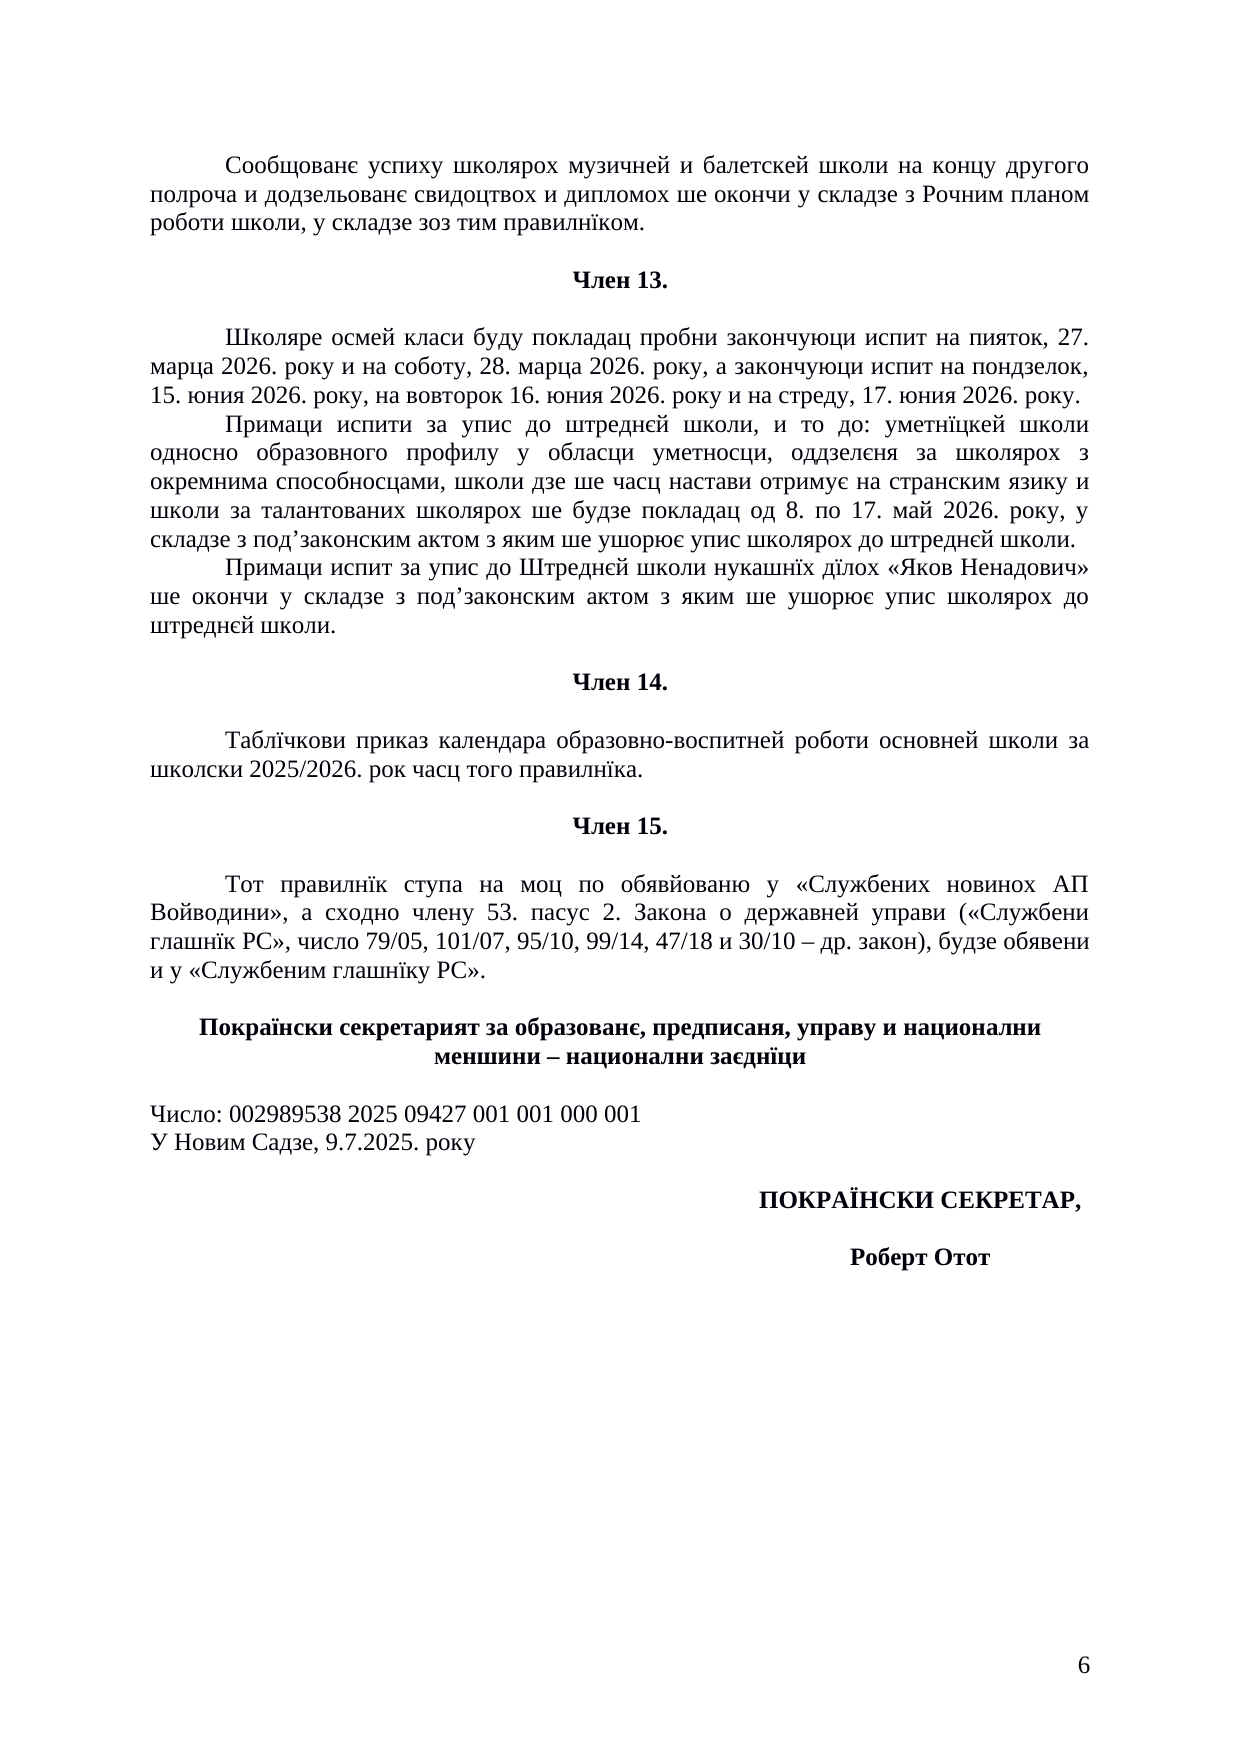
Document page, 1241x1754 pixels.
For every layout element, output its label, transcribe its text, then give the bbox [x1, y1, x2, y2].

text Роберт Отот [750, 1242, 1090, 1271]
text Таблїчкови приказ календара образовно-воспитней роботи основней школи за школски 2025/2026. рок часц того правилнїка. [150, 725, 1090, 782]
text Покраїнски секретарият за образованє, предписаня, управу и национални меншини – национални заєднїци [150, 1012, 1090, 1070]
text ПОКРАЇНСКИ СЕКРЕТАР, [750, 1185, 1090, 1214]
text Член 15. [150, 811, 1090, 840]
text Член 13. [150, 265, 1090, 294]
text У Новим Садзе, 9.7.2025. року [150, 1127, 1090, 1156]
text Сообщованє успиху школярох музичней и балетскей школи на концу другого полроча и додзельованє свидоцтвох и дипломох ше окончи у складзе з Рочним планом роботи школи, у складзе зоз тим правилнїком. [150, 150, 1090, 236]
text Член 14. [150, 667, 1090, 696]
text Примаци испити за упис до штреднєй школи, и то до: уметнїцкей школи односно образовного профилу у обласци уметносци, оддзелєня за школярох з окремнима способносцами, школи дзе ше часц настави отримує на странским язику и школи за талантованих школярох ше будзе покладац од 8. по 17. май 2026. року, у складзе з подʼзаконским актом з яким ше ушорює упис школярох до штреднєй школи. [150, 409, 1090, 552]
text Примаци испит за упис до Штреднєй школи нукашнїх дїлох «Яков Ненадович» ше окончи у складзе з подʼзаконским актом з яким ше ушорює упис школярох до штреднєй школи. [150, 552, 1090, 639]
text Число: 002989538 2025 09427 001 001 000 001 [150, 1099, 1090, 1127]
text Тот правилнїк ступа на моц по обявйованю у «Службених новинох АП Войводини», а сходно члену 53. пасус 2. Закона о дeржавнeй управи («Службени глашнїк РС», число 79/05, 101/07, 95/10, 99/14, 47/18 и 30/10 – др. закон), будзе обявени и у «Службеним глашнїку РС». [150, 869, 1090, 984]
text Школяре осмей класи буду покладац пробни закончуюци испит на пияток, 27. марца 2026. року и на соботу, 28. марца 2026. року, а закончуюци испит на пондзелок, 15. юния 2026. року, на вовторок 16. юния 2026. року и на стреду, 17. юния 2026. року. [150, 322, 1090, 409]
